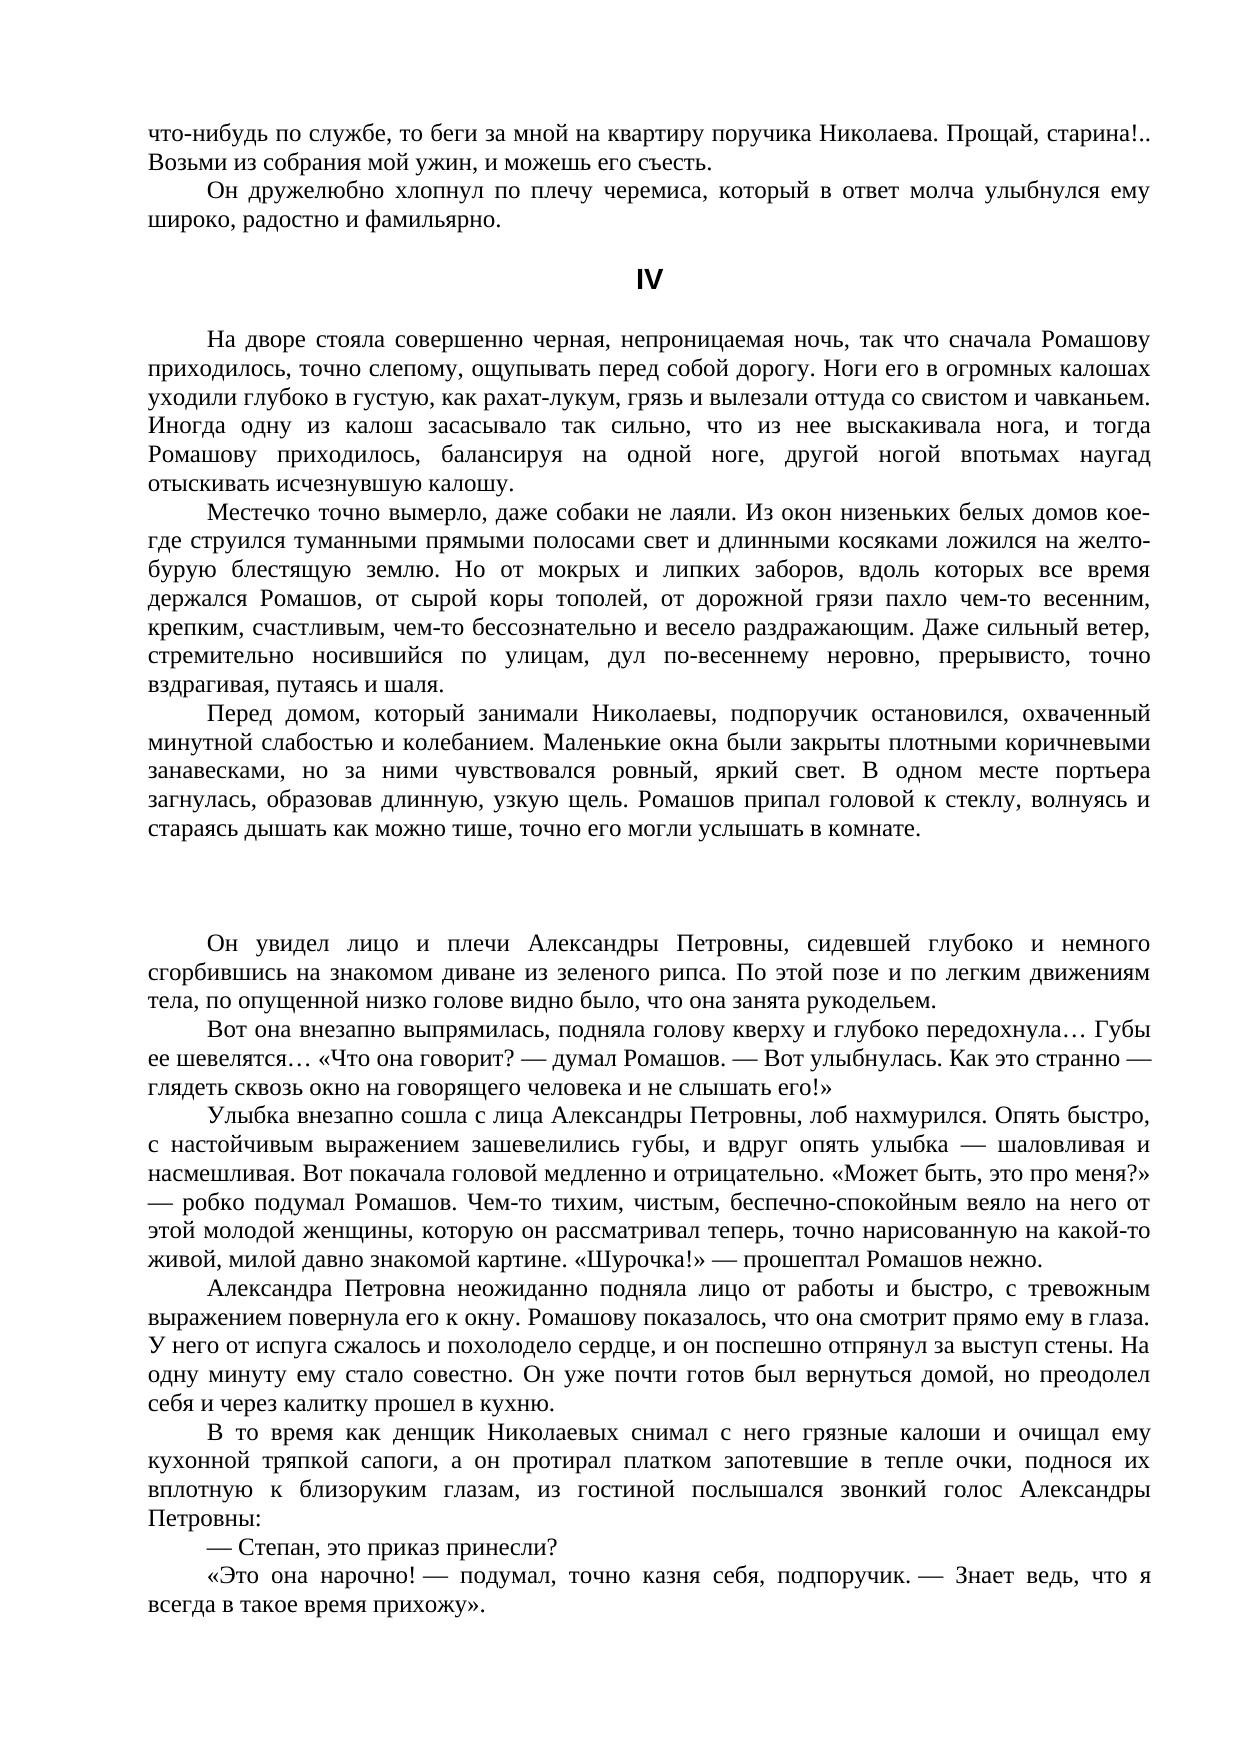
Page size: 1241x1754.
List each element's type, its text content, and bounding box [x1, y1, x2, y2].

text Улыбка внезапно сошла с лица Александры Петровны, лоб нахмурился. Опять быстро, с настойчивым выражением зашевелились губы, и вдруг опять улыбка — шаловливая и насмешливая. Вот покачала головой медленно и отрицательно. «Может быть, это про меня?» — робко подумал Ромашов. Чем-то тихим, чистым, беспечно-спокойным веяло на него от этой молодой женщины, которую он рассматривал теперь, точно нарисованную на какой-то живой, милой давно знакомой картине. «Шурочка!» — прошептал Ромашов нежно. [148, 1100, 1152, 1273]
text Вот она внезапно выпрямилась, подняла голову кверху и глубоко передохнула… Губы ее шевелятся… «Что она говорит? — думал Ромашов. — Вот улыбнулась. Как это странно — глядеть сквозь окно на говорящего человека и не слышать его!» [148, 1014, 1152, 1100]
text «Это она нарочно! — подумал, точно казня себя, подпоручик. — Знает ведь, что я всегда в такое время прихожу». [148, 1560, 1152, 1618]
text Александра Петровна неожиданно подняла лицо от работы и быстро, с тревожным выражением повернула его к окну. Ромашову показалось, что она смотрит прямо ему в глаза. У него от испуга сжалось и похолодело сердце, и он поспешно отпрянул за выступ стены. На одну минуту ему стало совестно. Он уже почти готов был вернуться домой, но преодолел себя и через калитку прошел в кухню. [148, 1273, 1152, 1417]
text На дворе стояла совершенно черная, непроницаемая ночь, так что сначала Ромашову приходилось, точно слепому, ощупывать перед собой дорогу. Ноги его в огромных калошах уходили глубоко в густую, как рахат-лукум, грязь и вылезали оттуда со свистом и чавканьем. Иногда одну из калош засасывало так сильно, что из нее выскакивала нога, и тогда Ромашову приходилось, балансируя на одной ноге, другой ногой впотьмах наугад отыскивать исчезнувшую калошу. [148, 324, 1152, 497]
text Перед домом, который занимали Николаевы, подпоручик остановился, охваченный минутной слабостью и колебанием. Маленькие окна были закрыты плотными коричневыми занавесками, но за ними чувствовался ровный, яркий свет. В одном месте портьера загнулась, образовав длинную, узкую щель. Ромашов припал головой к стеклу, волнуясь и стараясь дышать как можно тише, точно его могли услышать в комнате. [148, 698, 1152, 842]
text Он увидел лицо и плечи Александры Петровны, сидевшей глубоко и немного сгорбившись на знакомом диване из зеленого рипса. По этой позе и по легким движениям тела, по опущенной низко голове видно было, что она занята рукодельем. [148, 928, 1152, 1014]
subtitle IV [148, 262, 1152, 295]
text В то время как денщик Николаевых снимал с него грязные калоши и очищал ему кухонной тряпкой сапоги, а он протирал платком запотевшие в тепле очки, поднося их вплотную к близоруким глазам, из гостиной послышался звонкий голос Александры Петровны: [148, 1417, 1152, 1532]
text Местечко точно вымерло, даже собаки не лаяли. Из окон низеньких белых домов кое-где струился туманными прямыми полосами свет и длинными косяками ложился на желто-бурую блестящую землю. Но от мокрых и липких заборов, вдоль которых все время держался Ромашов, от сырой коры тополей, от дорожной грязи пахло чем-то весенним, крепким, счастливым, чем-то бессознательно и весело раздражающим. Даже сильный ветер, стремительно носившийся по улицам, дул по-весеннему неровно, прерывисто, точно вздрагивая, путаясь и шаля. [148, 497, 1152, 698]
text — Степан, это приказ принесли? [148, 1532, 1152, 1560]
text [148, 118, 1152, 176]
text Он дружелюбно хлопнул по плечу черемиса, который в ответ молча улыбнулся ему широко, радостно и фамильярно. [148, 176, 1152, 233]
